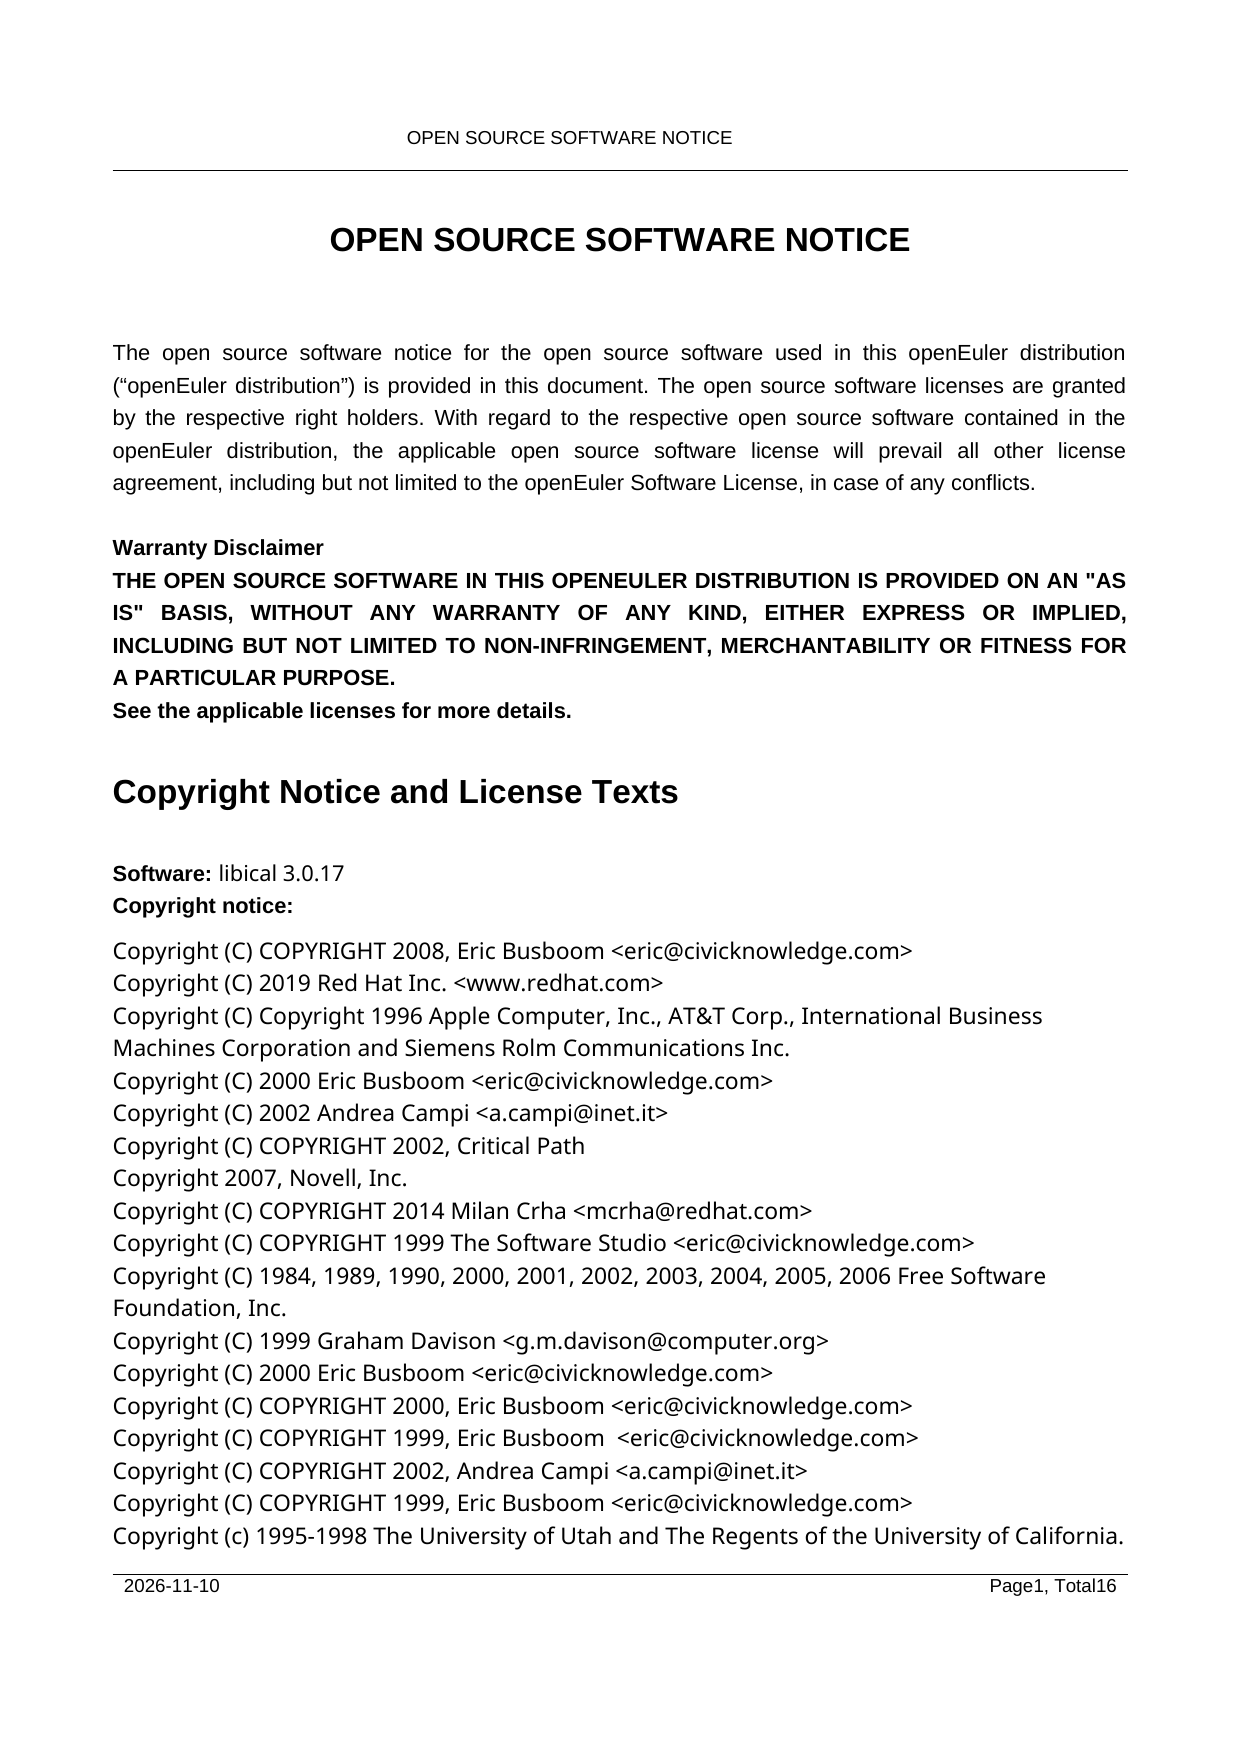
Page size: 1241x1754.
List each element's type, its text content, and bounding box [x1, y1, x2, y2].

text Copyright notice: [112, 889, 1128, 921]
text THE OPEN SOURCE SOFTWARE IN THIS OPENEULER DISTRIBUTION IS PROVIDED ON AN "AS IS" BASIS, WITHOUT ANY WARRANTY OF ANY KIND, EITHER EXPRESS OR IMPLIED, INCLUDING BUT NOT LIMITED TO NON-INFRINGEMENT, MERCHANTABILITY OR FITNESS FOR A PARTICULAR PURPOSE. See the applicable licenses for more details. [112, 564, 1128, 726]
text OPEN SOURCE SOFTWARE NOTICE [112, 206, 1128, 271]
text Warranty Disclaimer [112, 531, 1128, 564]
text Copyright Notice and License Texts [112, 759, 1128, 824]
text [112, 934, 1128, 1551]
title Software: libical 3.0.17 [112, 856, 1128, 889]
text The open source software notice for the open source software used in this openEuler distribution (“openEuler distribution”) is provided in this document. The open source software licenses are granted by the respective right holders. With regard to the respective open source software contained in the openEuler distribution, the applicable open source software license will prevail all other license agreement, including but not limited to the openEuler Software License, in case of any conflicts. [112, 336, 1128, 499]
